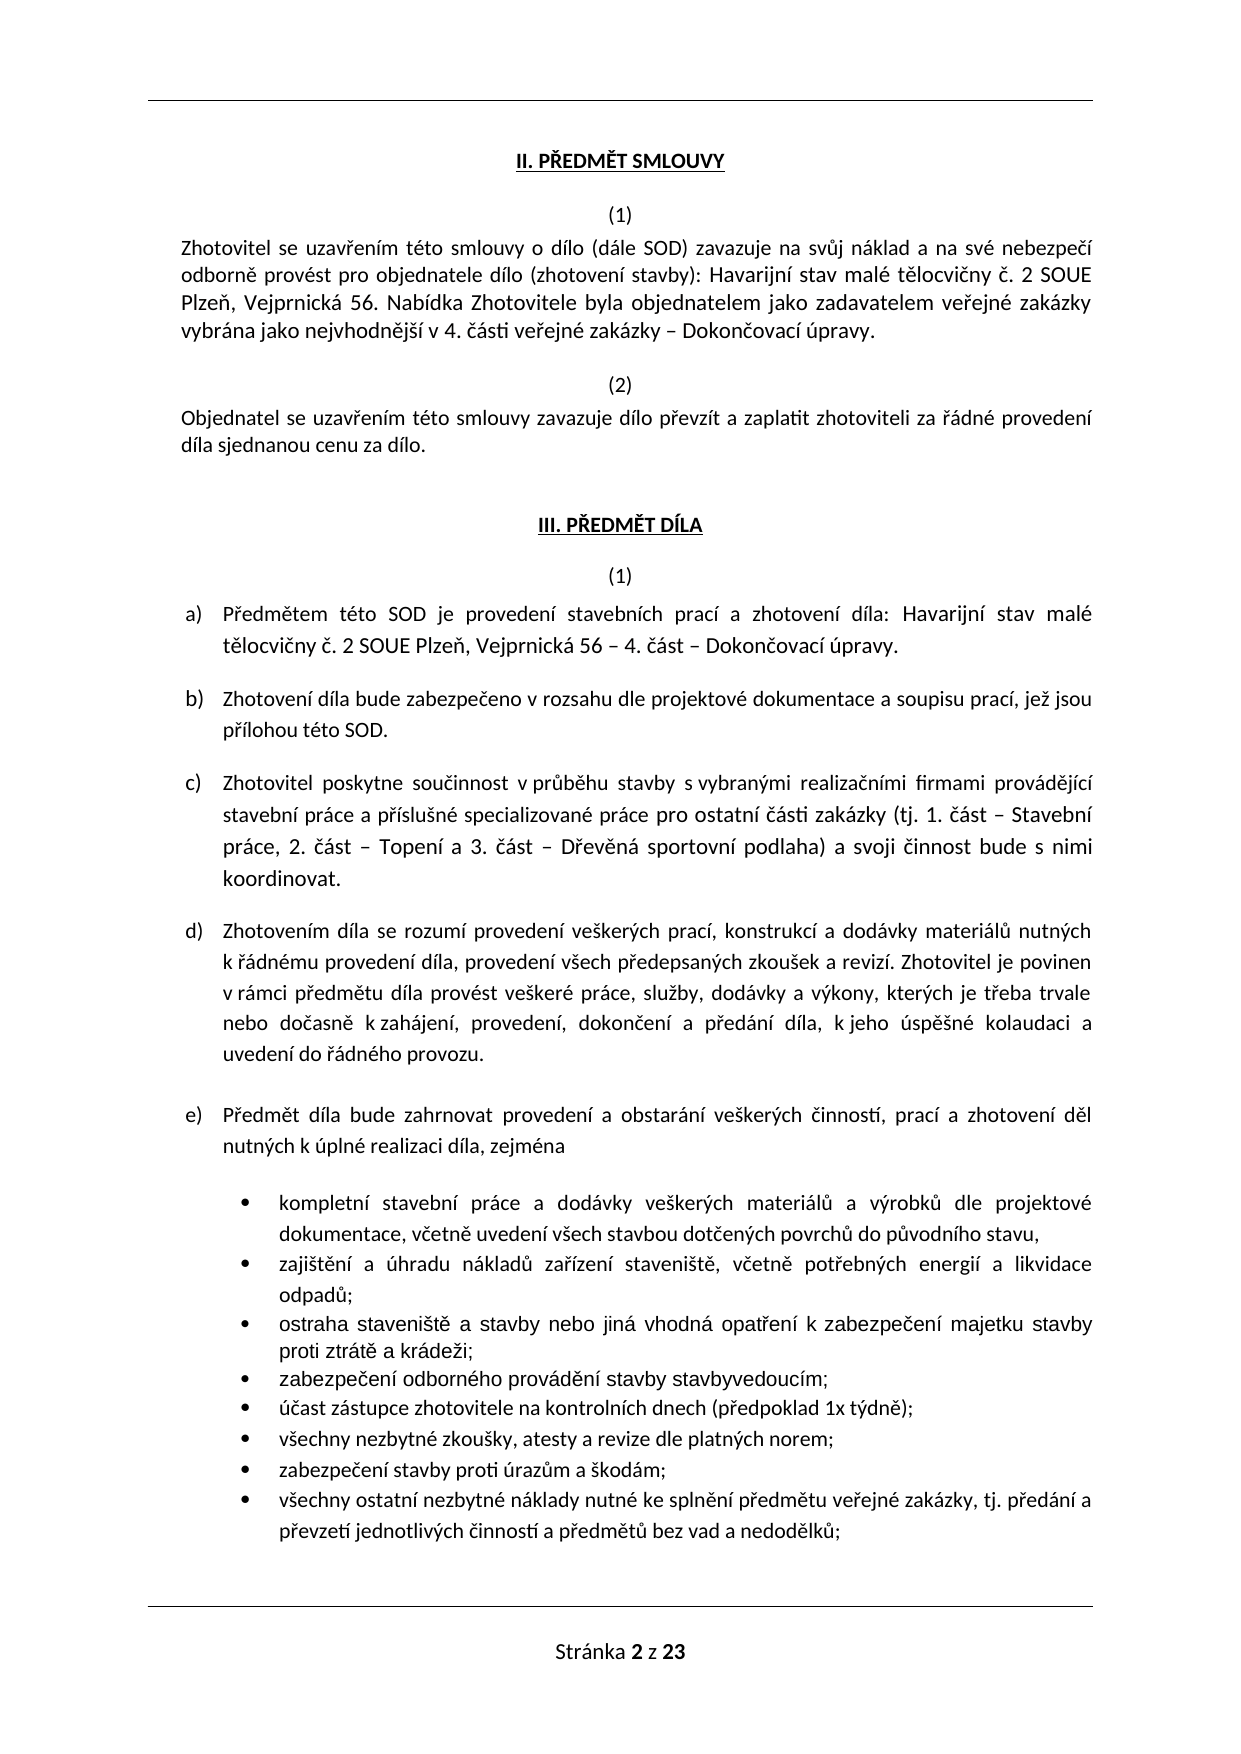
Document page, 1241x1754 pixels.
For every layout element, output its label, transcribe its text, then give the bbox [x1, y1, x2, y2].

list kompletní stavební práce a dodávky veškerých materiálů a výrobků dle projektové dokumentace, včetně uvedení všech stavbou dotčených povrchů do původního stavu, [241, 1189, 1093, 1247]
list ostraha staveniště a stavby nebo jiná vhodná opatření k zabezpečení majetku stavby proti ztrátě a krádeži; [241, 1312, 1093, 1363]
text (2) [148, 371, 1093, 398]
list Předmět díla bude zahrnovat provedení a obstarání veškerých činností, prací a zhotovení děl nutných k úplné realizaci díla, zejména [185, 1101, 1093, 1159]
text (1) [148, 562, 1093, 589]
list Zhotovitel poskytne součinnost v průběhu stavby s vybranými realizačními firmami provádějící stavební práce a příslušné specializované práce pro ostatní části zakázky (tj. 1. část – Stavební práce, 2. část – Topení a 3. část – Dřevěná sportovní podlaha) a svoji činnost bude s nimi koordinovat. [185, 768, 1093, 893]
text Zhotovitel se uzavřením této smlouvy o dílo (dále SOD) zavazuje na svůj náklad a na své nebezpečí odborně provést pro objednatele dílo (zhotovení stavby): Havarijní stav malé tělocvičny č. 2 SOUE Plzeň, Vejprnická 56. Nabídka Zhotovitele byla objednatelem jako zadavatelem veřejné zakázky vybrána jako nejvhodnější v 4. části veřejné zakázky – Dokončovací úpravy. [181, 234, 1093, 344]
list účast zástupce zhotovitele na kontrolních dnech (předpoklad 1x týdně); [241, 1394, 1093, 1421]
text III. Předmět díla [148, 511, 1093, 537]
list zabezpečení stavby proti úrazům a škodám; [241, 1456, 1093, 1482]
list Předmětem této SOD je provedení stavebních prací a zhotovení díla: Havarijní stav malé tělocvičny č. 2 SOUE Plzeň, Vejprnická 56 – 4. část – Dokončovací úpravy. [185, 599, 1093, 659]
text Objednatel se uzavřením této smlouvy zavazuje dílo převzít a zaplatit zhotoviteli za řádné provedení díla sjednanou cenu za dílo. [181, 404, 1093, 457]
list Zhotovení díla bude zabezpečeno v rozsahu dle projektové dokumentace a soupisu prací, jež jsou přílohou této SOD. [185, 684, 1093, 743]
text (1) [148, 201, 1093, 228]
list Zhotovením díla se rozumí provedení veškerých prací, konstrukcí a dodávky materiálů nutných k řádnému provedení díla, provedení všech předepsaných zkoušek a revizí. Zhotovitel je povinen v rámci předmětu díla provést veškeré práce, služby, dodávky a výkony, kterých je třeba trvale nebo dočasně k zahájení, provedení, dokončení a předání díla, k jeho úspěšné kolaudaci a uvedení do řádného provozu. [185, 918, 1093, 1067]
list všechny nezbytné zkoušky, atesty a revize dle platných norem; [241, 1425, 1093, 1452]
list zabezpečení odborného provádění stavby stavbyvedoucím; [241, 1367, 1093, 1391]
text II. Předmět smlouvy [148, 148, 1093, 174]
list zajištění a úhradu nákladů zařízení staveniště, včetně potřebných energií a likvidace odpadů; [241, 1251, 1093, 1308]
list všechny ostatní nezbytné náklady nutné ke splnění předmětu veřejné zakázky, tj. předání a převzetí jednotlivých činností a předmětů bez vad a nedodělků; [241, 1486, 1093, 1544]
